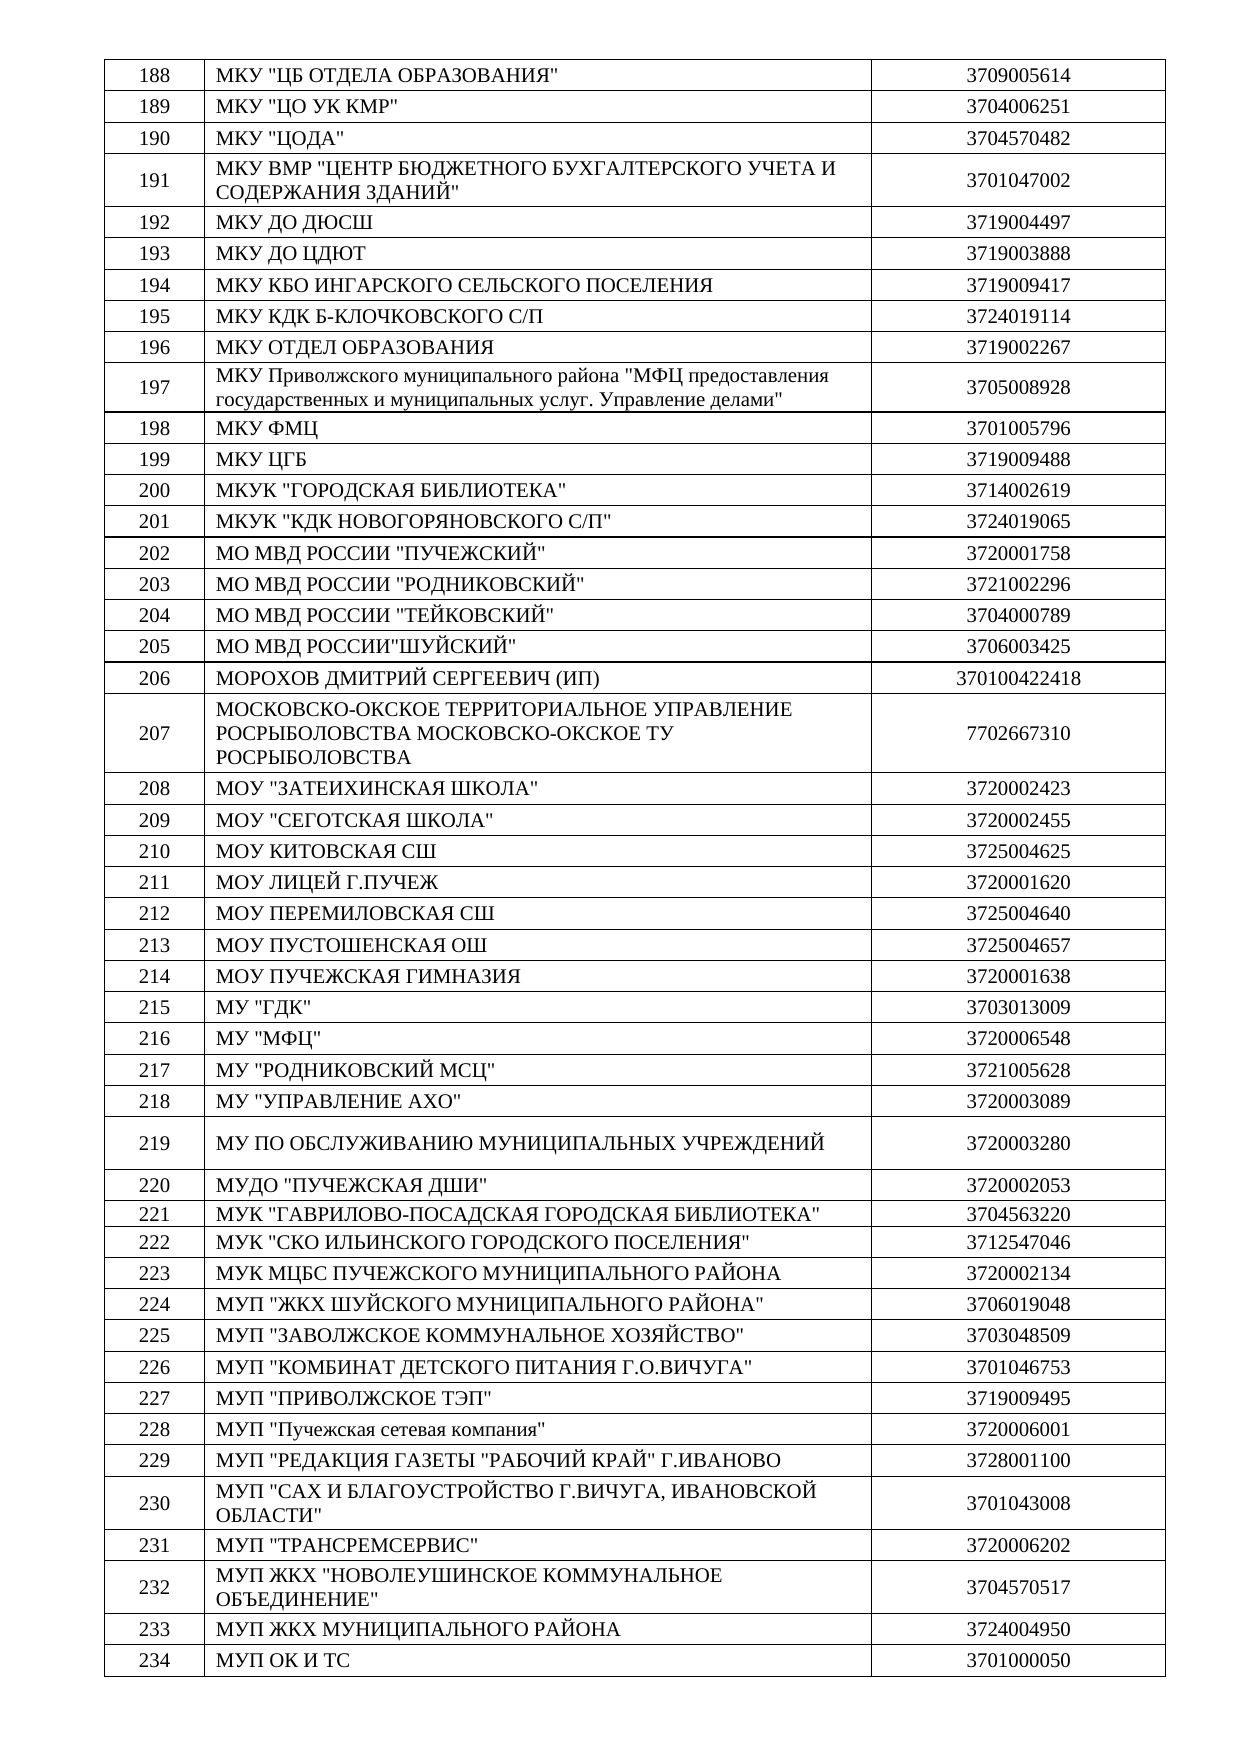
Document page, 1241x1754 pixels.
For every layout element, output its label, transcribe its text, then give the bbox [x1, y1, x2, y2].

table_cell 3704570482 [872, 123, 1165, 153]
table_cell МКУ ДО ЦДЮТ [205, 238, 871, 268]
table_cell МУК "СКО ИЛЬИНСКОГО ГОРОДСКОГО ПОСЕЛЕНИЯ" [205, 1227, 871, 1257]
table_cell 3724004950 [872, 1614, 1165, 1644]
table_cell 214 [105, 961, 204, 991]
table_cell 205 [105, 631, 204, 661]
table_cell 204 [105, 600, 204, 630]
table_cell 202 [105, 538, 204, 568]
table_cell 3704570517 [872, 1561, 1165, 1613]
table_cell 3725004657 [872, 930, 1165, 960]
table_cell 3720002053 [872, 1170, 1165, 1200]
table_cell 189 [105, 91, 204, 122]
table_cell МУП "Пучежская сетевая компания" [205, 1414, 871, 1444]
table_cell 190 [105, 123, 204, 153]
table_cell 3709005614 [872, 60, 1165, 90]
table_cell МУП "ЗАВОЛЖСКОЕ КОММУНАЛЬНОЕ ХОЗЯЙСТВО" [205, 1320, 871, 1351]
table_cell МОРОХОВ ДМИТРИЙ СЕРГЕЕВИЧ (ИП) [205, 663, 871, 693]
table_cell 210 [105, 836, 204, 866]
table_cell 230 [105, 1477, 204, 1529]
table_cell МУК "ГАВРИЛОВО-ПОСАДСКАЯ ГОРОДСКАЯ БИБЛИОТЕКА" [205, 1201, 871, 1226]
table_cell 217 [105, 1055, 204, 1085]
table_cell 211 [105, 867, 204, 897]
table_cell 3701047002 [872, 154, 1165, 206]
table_cell МУП "КОМБИНАТ ДЕТСКОГО ПИТАНИЯ Г.О.ВИЧУГА" [205, 1352, 871, 1382]
table_cell 206 [105, 663, 204, 693]
table_cell МОУ "ЗАТЕИХИНСКАЯ ШКОЛА" [205, 773, 871, 803]
table_cell 215 [105, 992, 204, 1022]
table_cell МУК МЦБС ПУЧЕЖСКОГО МУНИЦИПАЛЬНОГО РАЙОНА [205, 1258, 871, 1288]
table_cell 195 [105, 301, 204, 331]
table_cell 370100422418 [872, 663, 1165, 693]
table_cell МОУ ПУЧЕЖСКАЯ ГИМНАЗИЯ [205, 961, 871, 991]
table_cell МУП ЖКХ МУНИЦИПАЛЬНОГО РАЙОНА [205, 1614, 871, 1644]
table_cell МКУ "ЦБ ОТДЕЛА ОБРАЗОВАНИЯ" [205, 60, 871, 90]
table_cell 3703013009 [872, 992, 1165, 1022]
table_cell МУП ОК И ТС [205, 1645, 871, 1676]
table_cell МУ ПО ОБСЛУЖИВАНИЮ МУНИЦИПАЛЬНЫХ УЧРЕЖДЕНИЙ [205, 1117, 871, 1169]
table_cell 3719002267 [872, 332, 1165, 362]
table_cell МУДО "ПУЧЕЖСКАЯ ДШИ" [205, 1170, 871, 1200]
table_cell 197 [105, 363, 204, 411]
table_cell МОУ ЛИЦЕЙ Г.ПУЧЕЖ [205, 867, 871, 897]
table_cell МКУ ФМЦ [205, 413, 871, 443]
table_cell МУ "РОДНИКОВСКИЙ МСЦ" [205, 1055, 871, 1085]
table_cell МО МВД РОССИИ"ШУЙСКИЙ" [205, 631, 871, 661]
table_cell МКУК "ГОРОДСКАЯ БИБЛИОТЕКА" [205, 475, 871, 505]
table_cell 229 [105, 1445, 204, 1476]
table_cell 223 [105, 1258, 204, 1288]
table_cell 220 [105, 1170, 204, 1200]
table_cell 199 [105, 444, 204, 474]
table_cell 3724019114 [872, 301, 1165, 331]
table_cell МУП "РЕДАКЦИЯ ГАЗЕТЫ "РАБОЧИЙ КРАЙ" Г.ИВАНОВО [205, 1445, 871, 1476]
table_cell 3720002423 [872, 773, 1165, 803]
table_cell МОУ ПУСТОШЕНСКАЯ ОШ [205, 930, 871, 960]
table_cell 203 [105, 569, 204, 599]
table_cell 3721002296 [872, 569, 1165, 599]
table_cell 3724019065 [872, 506, 1165, 536]
table_cell МКУ ВМР "ЦЕНТР БЮДЖЕТНОГО БУХГАЛТЕРСКОГО УЧЕТА И СОДЕРЖАНИЯ ЗДАНИЙ" [205, 154, 871, 206]
table_cell МУП ЖКХ "НОВОЛЕУШИНСКОЕ КОММУНАЛЬНОЕ ОБЪЕДИНЕНИЕ" [205, 1561, 871, 1613]
table_cell МКУ КДК Б-КЛОЧКОВСКОГО С/П [205, 301, 871, 331]
table_cell 3703048509 [872, 1320, 1165, 1351]
table_cell МО МВД РОССИИ "ТЕЙКОВСКИЙ" [205, 600, 871, 630]
table_cell 228 [105, 1414, 204, 1444]
table_cell 222 [105, 1227, 204, 1257]
table_cell МУП "ПРИВОЛЖСКОЕ ТЭП" [205, 1383, 871, 1413]
table_cell 3728001100 [872, 1445, 1165, 1476]
table_cell 213 [105, 930, 204, 960]
table_cell 221 [105, 1201, 204, 1226]
table_cell 225 [105, 1320, 204, 1351]
table_cell 233 [105, 1614, 204, 1644]
table_cell 3720006001 [872, 1414, 1165, 1444]
table_cell 3720006548 [872, 1023, 1165, 1053]
table_cell 3720002455 [872, 805, 1165, 835]
table_cell 227 [105, 1383, 204, 1413]
table_cell 3725004640 [872, 898, 1165, 928]
table_cell 188 [105, 60, 204, 90]
table_cell 232 [105, 1561, 204, 1613]
table_cell 3704000789 [872, 600, 1165, 630]
table_cell МУ "МФЦ" [205, 1023, 871, 1053]
table_cell 3720003280 [872, 1117, 1165, 1169]
table_cell 3725004625 [872, 836, 1165, 866]
table_cell 3719009495 [872, 1383, 1165, 1413]
table_cell 193 [105, 238, 204, 268]
table_cell 192 [105, 207, 204, 237]
table_cell 212 [105, 898, 204, 928]
table_cell 3701005796 [872, 413, 1165, 443]
table_cell 3712547046 [872, 1227, 1165, 1257]
table_cell 3721005628 [872, 1055, 1165, 1085]
table_cell 3719009417 [872, 270, 1165, 300]
table_cell МКУ ДО ДЮСШ [205, 207, 871, 237]
table_cell МОУ КИТОВСКАЯ СШ [205, 836, 871, 866]
table_cell 3720003089 [872, 1086, 1165, 1116]
table_cell 231 [105, 1530, 204, 1560]
table_cell 3720006202 [872, 1530, 1165, 1560]
table_cell 216 [105, 1023, 204, 1053]
table_cell 200 [105, 475, 204, 505]
table_cell 198 [105, 413, 204, 443]
table_cell МКУ "ЦО УК КМР" [205, 91, 871, 122]
table_cell 218 [105, 1086, 204, 1116]
table_cell МКУ Приволжского муниципального района "МФЦ предоставления государственных и муниципальных услуг. Управление делами" [205, 363, 871, 411]
table_cell 3701046753 [872, 1352, 1165, 1382]
table_cell 208 [105, 773, 204, 803]
table_cell 209 [105, 805, 204, 835]
table_cell 3719004497 [872, 207, 1165, 237]
table_cell МО МВД РОССИИ "РОДНИКОВСКИЙ" [205, 569, 871, 599]
table_cell 234 [105, 1645, 204, 1676]
table_cell МУП "ЖКХ ШУЙСКОГО МУНИЦИПАЛЬНОГО РАЙОНА" [205, 1289, 871, 1319]
table_cell 207 [105, 694, 204, 772]
table_cell МКУ КБО ИНГАРСКОГО СЕЛЬСКОГО ПОСЕЛЕНИЯ [205, 270, 871, 300]
table_cell 3719003888 [872, 238, 1165, 268]
table_cell 3704006251 [872, 91, 1165, 122]
table_cell МУ "УПРАВЛЕНИЕ АХО" [205, 1086, 871, 1116]
table_cell 226 [105, 1352, 204, 1382]
table_cell 219 [105, 1117, 204, 1169]
table_cell 3720001638 [872, 961, 1165, 991]
table_cell МУ "ГДК" [205, 992, 871, 1022]
table_cell 196 [105, 332, 204, 362]
table_cell 194 [105, 270, 204, 300]
table_cell МКУ "ЦОДА" [205, 123, 871, 153]
table_cell 3719009488 [872, 444, 1165, 474]
table_cell 3706003425 [872, 631, 1165, 661]
table_cell МКУ ЦГБ [205, 444, 871, 474]
table_cell МКУК "КДК НОВОГОРЯНОВСКОГО С/П" [205, 506, 871, 536]
table_cell МУП "ТРАНСРЕМСЕРВИС" [205, 1530, 871, 1560]
table_cell 3720001620 [872, 867, 1165, 897]
table_cell 3706019048 [872, 1289, 1165, 1319]
table_cell 3714002619 [872, 475, 1165, 505]
table_cell 3705008928 [872, 363, 1165, 411]
table_cell 7702667310 [872, 694, 1165, 772]
table_cell МОСКОВСКО-ОКСКОЕ ТЕРРИТОРИАЛЬНОЕ УПРАВЛЕНИЕ РОСРЫБОЛОВСТВА МОСКОВСКО-ОКСКОЕ ТУ РОСРЫБОЛОВСТВА [205, 694, 871, 772]
table_cell 3701000050 [872, 1645, 1165, 1676]
table_cell МКУ ОТДЕЛ ОБРАЗОВАНИЯ [205, 332, 871, 362]
table_cell МУП "САХ И БЛАГОУСТРОЙСТВО Г.ВИЧУГА, ИВАНОВСКОЙ ОБЛАСТИ" [205, 1477, 871, 1529]
table_cell 191 [105, 154, 204, 206]
table_cell 3704563220 [872, 1201, 1165, 1226]
table_cell 224 [105, 1289, 204, 1319]
table_cell 3720002134 [872, 1258, 1165, 1288]
table_cell МОУ "СЕГОТСКАЯ ШКОЛА" [205, 805, 871, 835]
table_cell МОУ ПЕРЕМИЛОВСКАЯ СШ [205, 898, 871, 928]
table_cell 3720001758 [872, 538, 1165, 568]
table_cell 201 [105, 506, 204, 536]
table_cell 3701043008 [872, 1477, 1165, 1529]
table_cell МО МВД РОССИИ "ПУЧЕЖСКИЙ" [205, 538, 871, 568]
